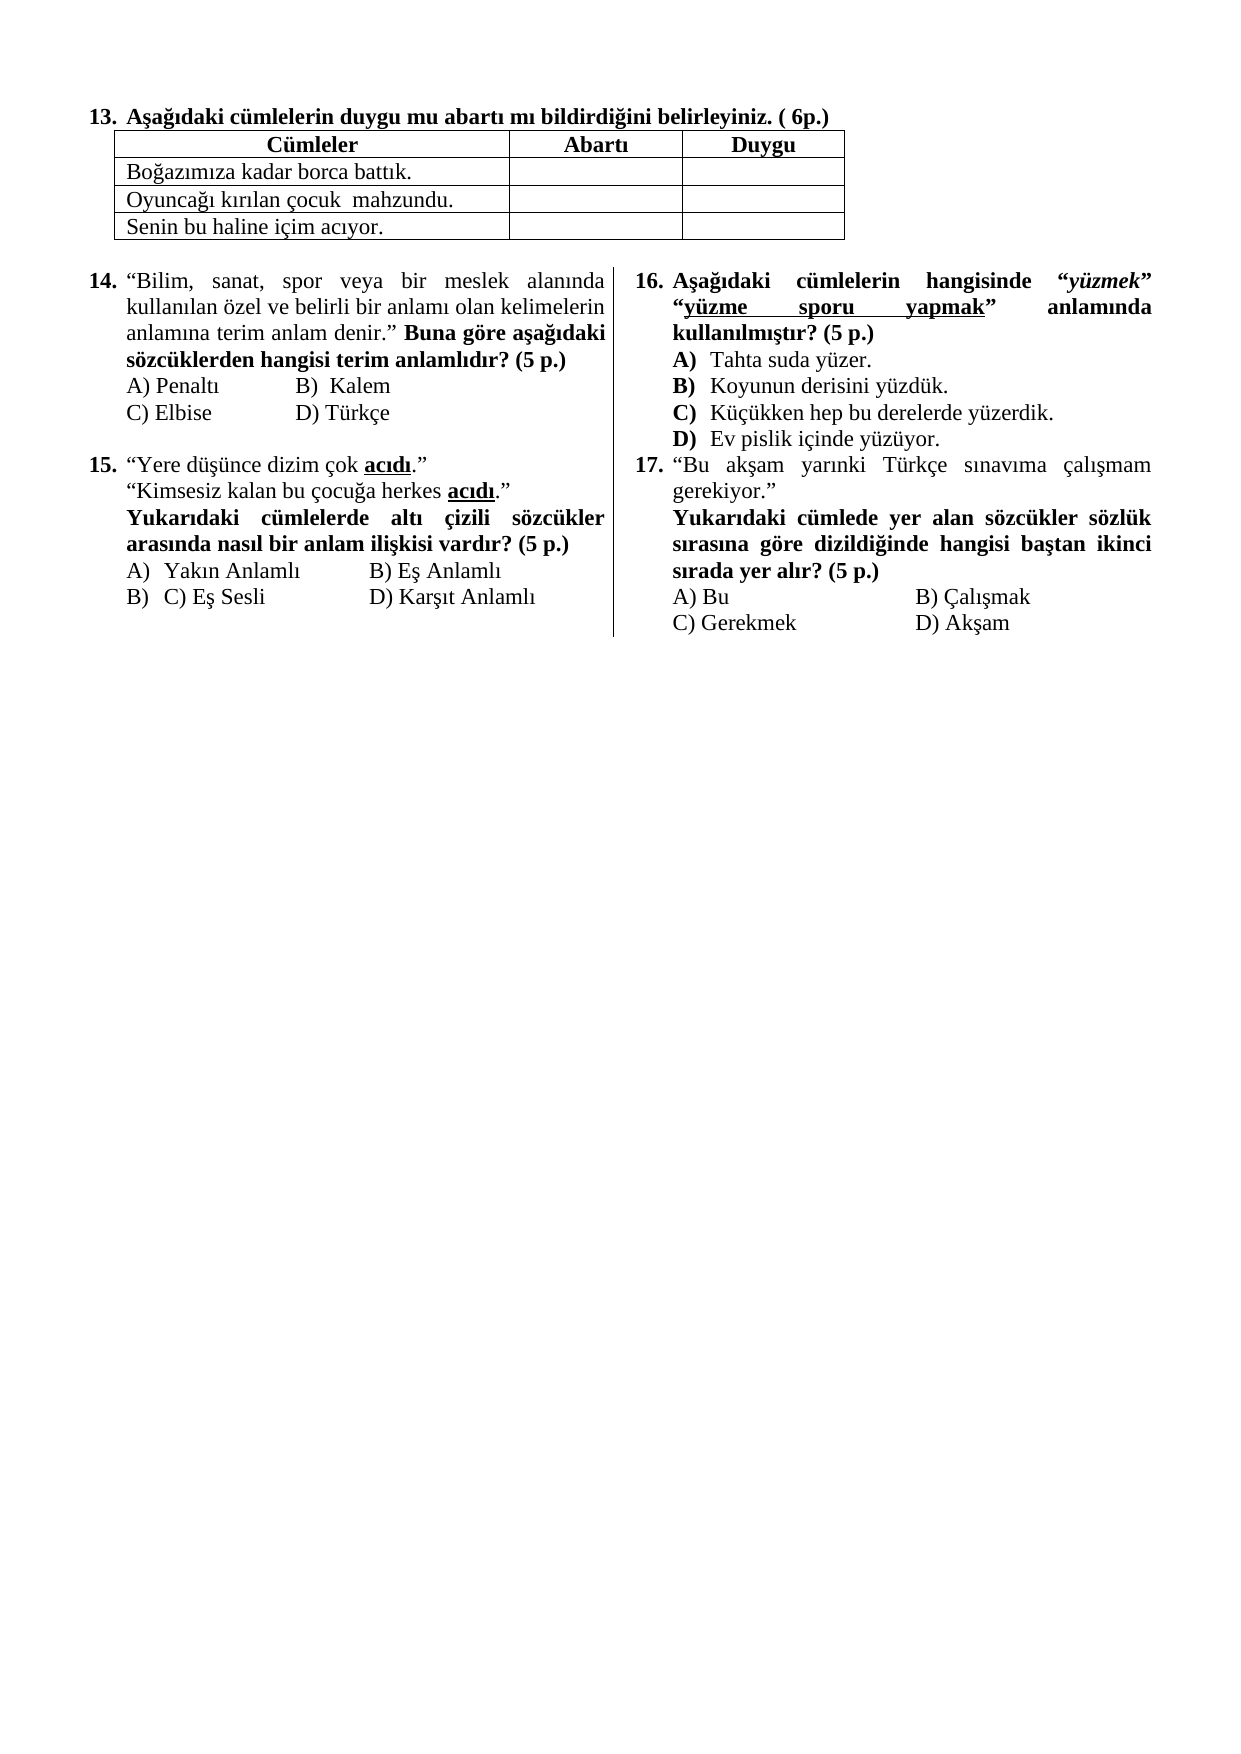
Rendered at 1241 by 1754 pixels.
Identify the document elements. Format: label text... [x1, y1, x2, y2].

table_header Duygu [683, 131, 844, 157]
table_cell [510, 213, 682, 239]
list Tahta suda yüzer. [672, 346, 1152, 372]
list “Bu akşam yarınki Türkçe sınavıma çalışmam gerekiyor.” [635, 451, 1152, 504]
list Aşağıdaki cümlelerin duygu mu abartı mı bildirdiğini belirleyiniz. ( 6p.) [88, 103, 1152, 130]
table_cell [683, 213, 844, 239]
list Ev pislik içinde yüzüyor. [672, 425, 1152, 451]
table_cell Boğazımıza kadar borca battık. [115, 158, 509, 184]
list Küçükken hep bu derelerde yüzerdik. [672, 398, 1152, 425]
list A) Penaltı B) Kalem [126, 372, 605, 398]
list “Bilim, sanat, spor veya bir meslek alanında kullanılan özel ve belirli bir anlamı olan kelimelerin anlamına terim anlam denir.” Buna göre aşağıdaki sözcüklerden hangisi terim anlamlıdır? (5 p.) [88, 267, 605, 372]
table_cell [683, 186, 844, 212]
list C) Eş Sesli D) Karşıt Anlamlı [126, 583, 605, 609]
list Yakın Anlamlı B) Eş Anlamlı [126, 557, 605, 583]
list Yukarıdaki cümlede yer alan sözcükler sözlük sırasına göre dizildiğinde hangisi baştan ikinci sırada yer alır? (5 p.) [672, 504, 1152, 583]
table_header Abartı [510, 131, 682, 157]
list A) Bu B) Çalışmak [672, 583, 1152, 609]
table_cell [683, 158, 844, 184]
list Aşağıdaki cümlelerin hangisinde “yüzmek” “yüzme sporu yapmak” anlamında kullanılmıştır? (5 p.) [635, 267, 1152, 346]
list “Yere düşünce dizim çok acıdı.” [88, 451, 605, 478]
list “Kimsesiz kalan bu çocuğa herkes acıdı.” [126, 478, 605, 504]
table_cell [510, 186, 682, 212]
list C) Elbise D) Türkçe [126, 398, 605, 425]
list C) Gerekmek D) Akşam [672, 609, 1152, 636]
table_cell Senin bu haline içim acıyor. [115, 213, 509, 239]
list Yukarıdaki cümlelerde altı çizili sözcükler arasında nasıl bir anlam ilişkisi vardır? (5 p.) [126, 504, 605, 557]
table_header Cümleler [115, 131, 509, 157]
list Koyunun derisini yüzdük. [672, 372, 1152, 398]
table_cell Oyuncağı kırılan çocuk mahzundu. [115, 186, 509, 212]
table_cell [510, 158, 682, 184]
